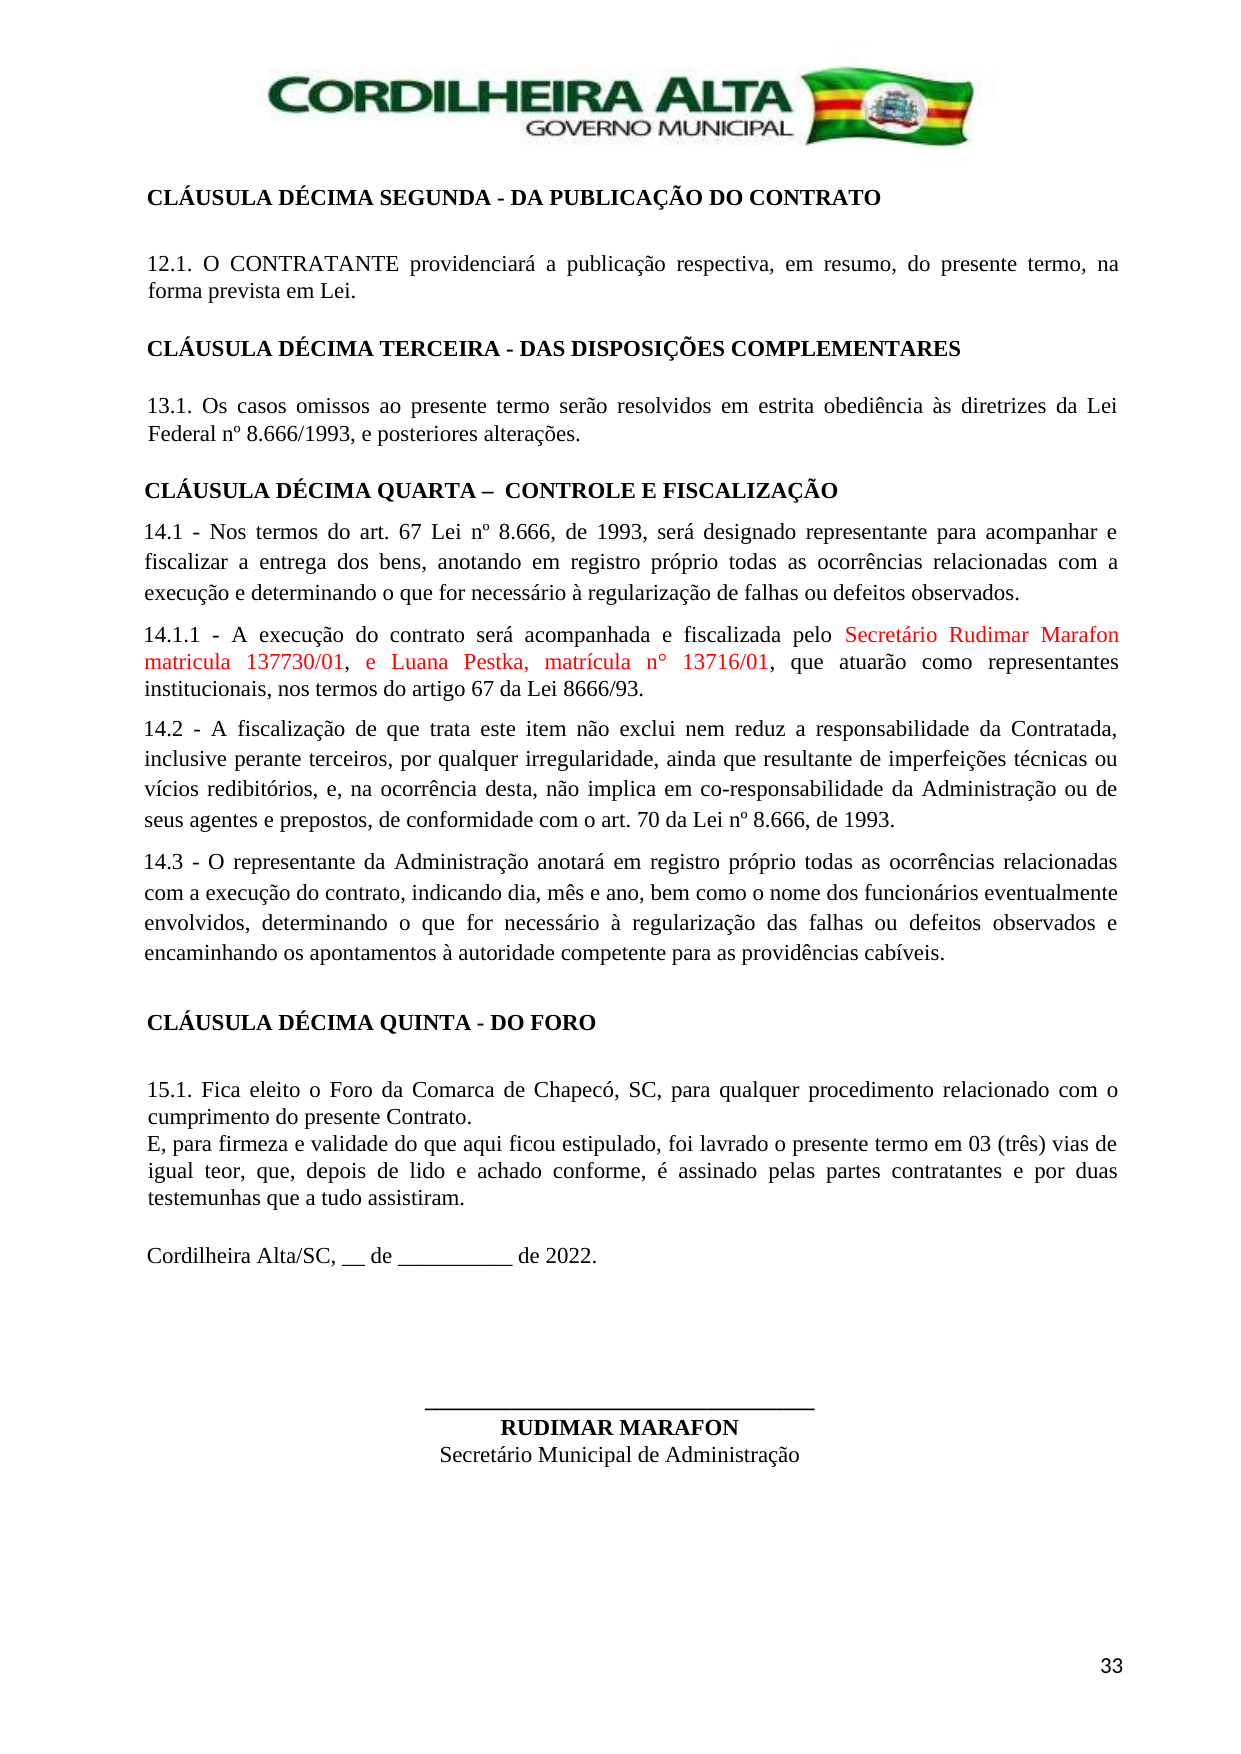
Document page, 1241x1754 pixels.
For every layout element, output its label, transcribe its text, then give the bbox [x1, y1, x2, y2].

text 14.2 - A fiscalização de que trata este item não exclui nem reduz a responsabilidade da Contratada, inclusive perante terceiros, por qualquer irregularidade, ainda que resultante de imperfeições técnicas ou vícios redibitórios, e, na ocorrência desta, não implica em co-responsabilidade da Administração ou de seus agentes e prepostos, de conformidade com o art. 70 da Lei nº 8.666, de 1993. [143, 715, 1119, 832]
text Secretário Municipal de Administração [185, 1441, 1055, 1467]
text 13.1. Os casos omissos ao presente termo serão resolvidos em estrita obediência às diretrizes da Lei Federal nº 8.666/1993, e posteriores alterações. [147, 392, 1120, 446]
text 14.3 - O representante da Administração anotará em registro próprio todas as ocorrências relacionadas com a execução do contrato, indicando dia, mês e ano, bem como o nome dos funcionários eventualmente envolvidos, determinando o que for necessário à regularização das falhas ou defeitos observados e encaminhando os apontamentos à autoridade competente para as providências cabíveis. [143, 848, 1119, 965]
subtitle CLÁUSULA DÉCIMA TERCEIRA - DAS DISPOSIÇÕES COMPLEMENTARES [147, 335, 1120, 361]
subtitle RUDIMAR MARAFON [185, 1413, 1054, 1440]
subtitle __________________________________ [185, 1386, 1054, 1412]
picture [245, 43, 997, 171]
text E, para firmeza e validade do que aqui ficou estipulado, foi lavrado o presente termo em 03 (três) vias de igual teor, que, depois de lido e achado conforme, é assinado pelas partes contratantes e por duas testemunhas que a tudo assistiram. [147, 1130, 1120, 1210]
text Cordilheira Alta/SC, __ de __________ de 2022. [147, 1242, 1120, 1268]
text 14.1.1 - A execução do contrato será acompanhada e fiscalizada pelo Secretário Rudimar Marafon matricula 137730/01, e Luana Pestka, matrícula n° 13716/01, que atuarão como representantes institucionais, nos termos do artigo 67 da Lei 8666/93. [143, 621, 1119, 702]
text CLÁUSULA DÉCIMA QUARTA – CONTROLE E FISCALIZAÇÃO [144, 477, 1123, 504]
text 14.1 - Nos termos do art. 67 Lei nº 8.666, de 1993, será designado representante para acompanhar e fiscalizar a entrega dos bens, anotando em registro próprio todas as ocorrências relacionadas com a execução e determinando o que for necessário à regularização de falhas ou defeitos observados. [143, 518, 1119, 605]
text 15.1. Fica eleito o Foro da Comarca de Chapecó, SC, para qualquer procedimento relacionado com o cumprimento do presente Contrato. [147, 1076, 1120, 1129]
subtitle CLÁUSULA DÉCIMA SEGUNDA - DA PUBLICAÇÃO DO CONTRATO [147, 184, 1120, 210]
subtitle CLÁUSULA DÉCIMA QUINTA - DO FORO [147, 1009, 1120, 1036]
text 12.1. O CONTRATANTE providenciará a publicação respectiva, em resumo, do presente termo, na forma prevista em Lei. [147, 250, 1120, 304]
